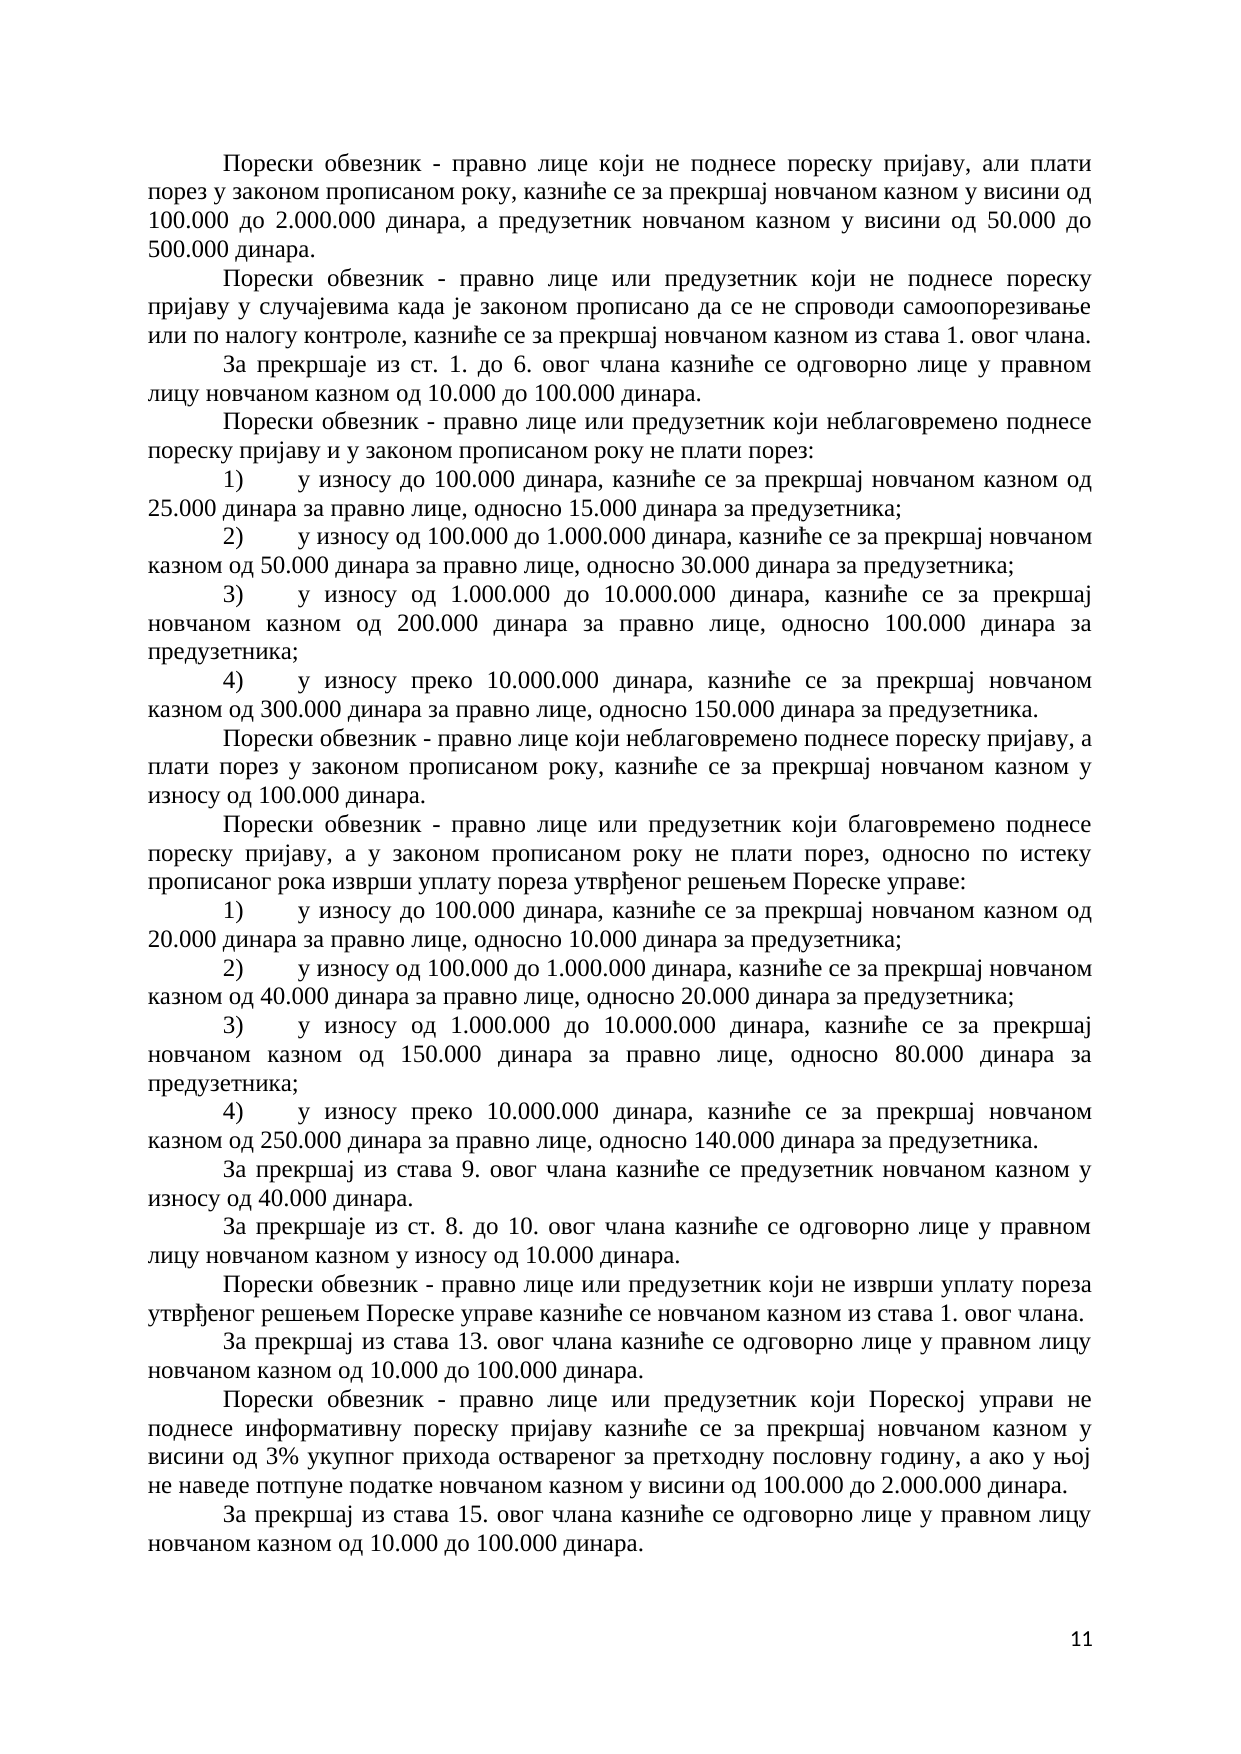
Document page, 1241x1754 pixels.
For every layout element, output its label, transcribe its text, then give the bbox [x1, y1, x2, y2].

text За прекршај из става 9. овог члана казниће се предузетник новчаном казном у износу од 40.000 динара. [148, 1154, 1093, 1211]
text Порески обвезник - правно лице или предузетник који благовремено поднесе пореску пријаву, а у законом прописаном року не плати порез, односно по истеку прописаног рока изврши уплату пореза утврђеног решењем Пореске управе: [148, 809, 1093, 895]
text 1) у износу до 100.000 динара, казниће се за прекршај новчаном казном од 25.000 динара за правно лице, односно 15.000 динара за предузетника; [148, 464, 1093, 521]
text 1) у износу до 100.000 динара, казниће се за прекршај новчаном казном од 20.000 динара за правно лице, односно 10.000 динара за предузетника; [148, 895, 1093, 953]
text 4) у износу преко 10.000.000 динара, казниће се за прекршај новчаном казном од 300.000 динара за правно лице, односно 150.000 динара за предузетника. [148, 665, 1093, 723]
text Порески обвезник - правно лице или предузетник који не изврши уплату пореза утврђеног решењем Пореске управе казниће се новчаном казном из става 1. овог члана. [148, 1269, 1093, 1326]
text Порески обвезник - правно лице или предузетник који неблаговремено поднесе пореску пријаву и у законом прописаном року не плати порез: [148, 406, 1093, 464]
text 2) у износу од 100.000 до 1.000.000 динара, казниће се за прекршај новчаном казном од 40.000 динара за правно лице, односно 20.000 динара за предузетника; [148, 953, 1093, 1010]
text За прекршаје из ст. 8. до 10. овог члана казниће се одговорно лице у правном лицу новчаном казном у износу од 10.000 динара. [148, 1211, 1093, 1269]
text 4) у износу преко 10.000.000 динара, казниће се за прекршај новчаном казном од 250.000 динара за правно лице, односно 140.000 динара за предузетника. [148, 1096, 1093, 1154]
text 2) у износу од 100.000 до 1.000.000 динара, казниће се за прекршај новчаном казном од 50.000 динара за правно лице, односно 30.000 динара за предузетника; [148, 521, 1093, 579]
text За прекршај из става 13. овог члана казниће се одговорно лице у правном лицу новчаном казном од 10.000 до 100.000 динара. [148, 1326, 1093, 1384]
text 3) у износу од 1.000.000 до 10.000.000 динара, казниће се за прекршај новчаном казном од 200.000 динара за правно лице, односно 100.000 динара за предузетника; [148, 579, 1093, 665]
text Порески обвезник - правно лице или предузетник који не поднесе пореску пријаву у случајевима када је законом прописано да се не спроводи самоопорезивање или по налогу контроле, казниће се за прекршај новчаном казном из става 1. овог члана. [148, 263, 1093, 349]
text За прекршај из става 15. овог члана казниће се одговорно лице у правном лицу новчаном казном од 10.000 до 100.000 динара. [148, 1499, 1093, 1556]
text За прекршаје из ст. 1. до 6. овог члана казниће се одговорно лице у правном лицу новчаном казном од 10.000 до 100.000 динара. [148, 349, 1093, 406]
text Порески обвезник - правно лице који не поднесе пореску пријаву, али плати порез у законом прописаном року, казниће се за прекршај новчаном казном у висини од 100.000 до 2.000.000 динара, а предузетник новчаном казном у висини од 50.000 до 500.000 динара. [148, 148, 1093, 263]
text Порески обвезник - правно лице који неблаговремено поднесе пореску пријаву, а плати порез у законом прописаном року, казниће се за прекршај новчаном казном у износу од 100.000 динара. [148, 723, 1093, 809]
text Порески обвезник - правно лице или предузетник који Пореској управи не поднесе информативну пореску пријаву казниће се за прекршај новчаном казном у висини од 3% укупног прихода оствареног за претходну пословну годину, а ако у њој не наведе потпуне податке новчаном казном у висини од 100.000 до 2.000.000 динара. [148, 1384, 1093, 1499]
text 3) у износу од 1.000.000 до 10.000.000 динара, казниће се за прекршај новчаном казном од 150.000 динара за правно лице, односно 80.000 динара за предузетника; [148, 1010, 1093, 1096]
